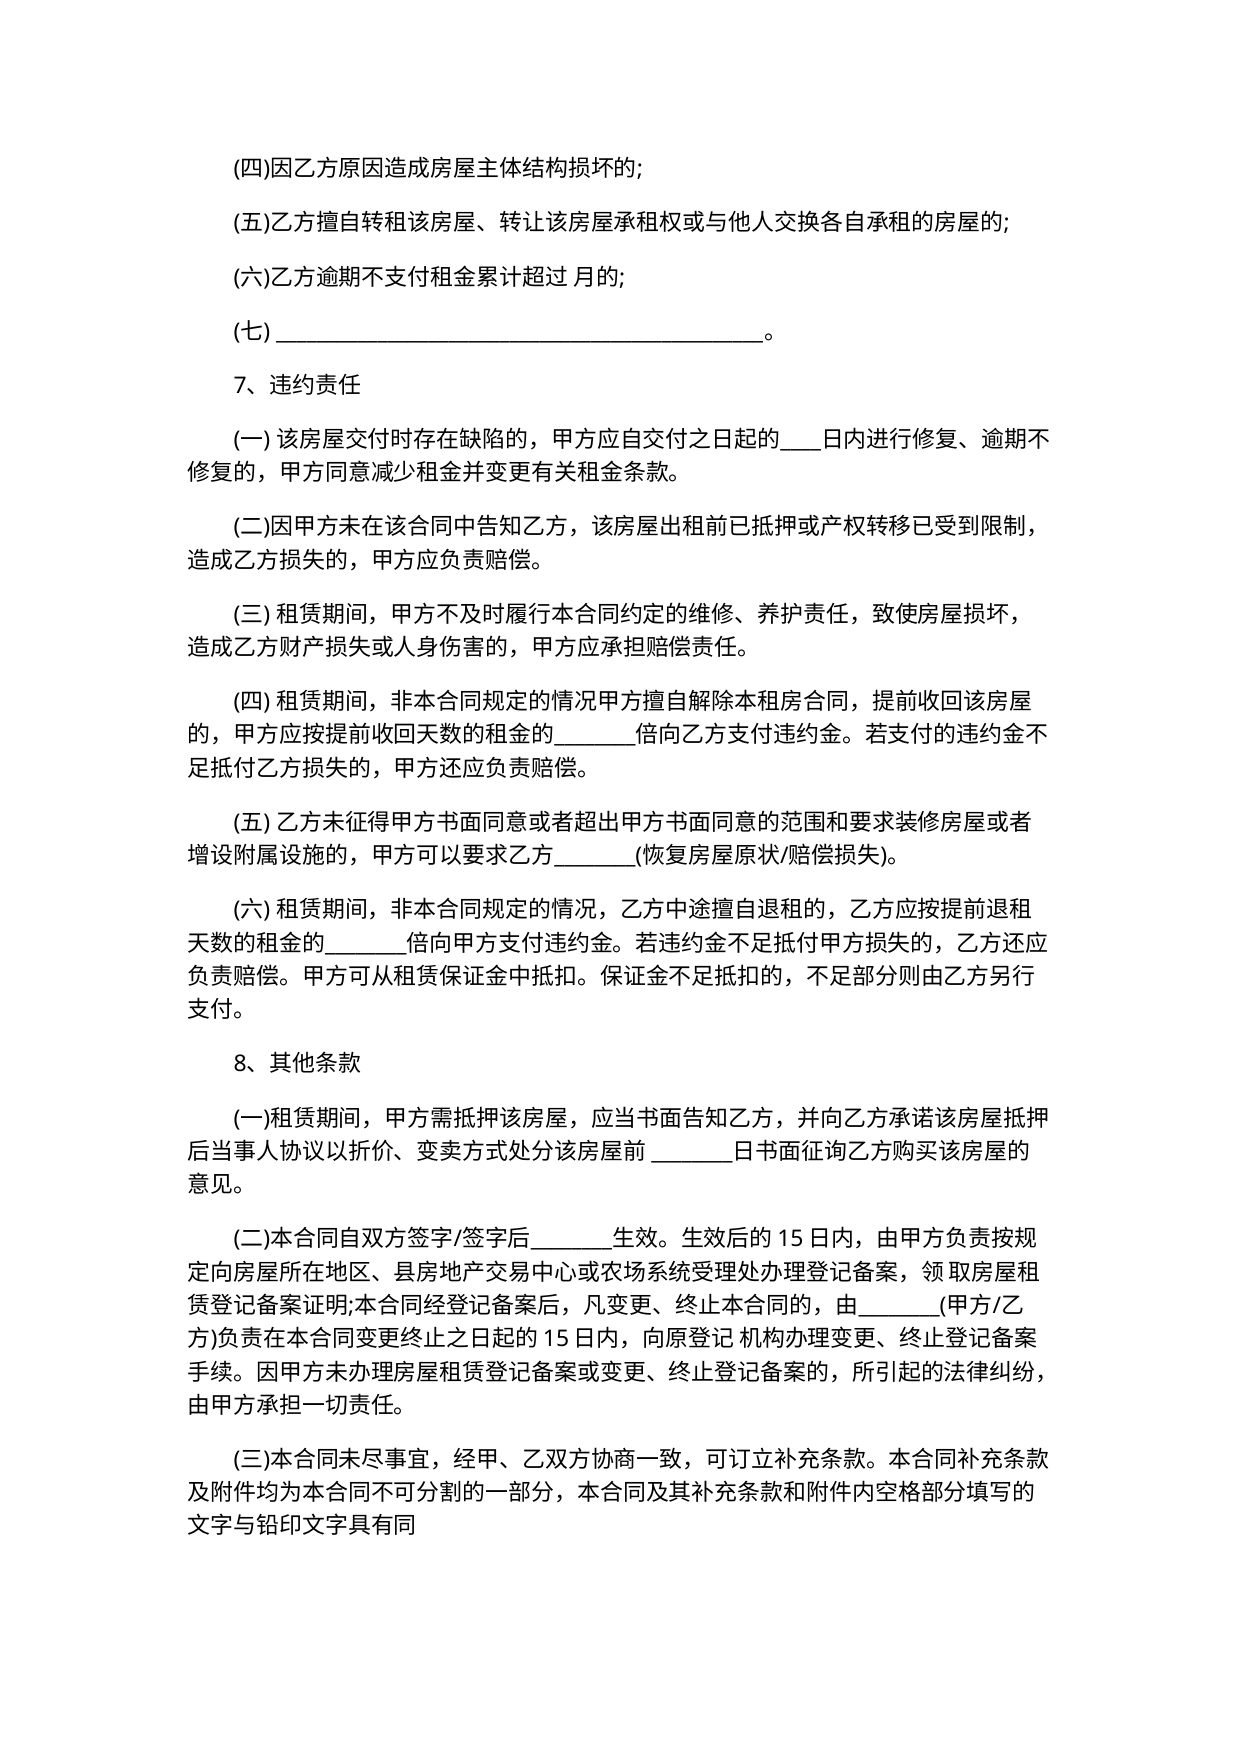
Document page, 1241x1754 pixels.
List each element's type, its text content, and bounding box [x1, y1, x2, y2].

text (三) 租赁期间，甲方不及时履行本合同约定的维修、养护责任，致使房屋损坏，造成乙方财产损失或人身伤害的，甲方应承担赔偿责任。 [187, 596, 1053, 662]
text (一) 该房屋交付时存在缺陷的，甲方应自交付之日起的____日内进行修复、逾期不修复的，甲方同意减少租金并变更有关租金条款。 [187, 421, 1053, 487]
text (二)本合同自双方签字/签字后________生效。生效后的15日内，由甲方负责按规定向房屋所在地区、县房地产交易中心或农场系统受理处办理登记备案，领 取房屋租赁登记备案证明;本合同经登记备案后，凡变更、终止本合同的，由________(甲方/乙方)负责在本合同变更终止之日起的15日内，向原登记 机构办理变更、终止登记备案手续。因甲方未办理房屋租赁登记备案或变更、终止登记备案的，所引起的法律纠纷，由甲方承担一切责任。 [187, 1220, 1053, 1420]
text (三)本合同未尽事宜，经甲、乙双方协商一致，可订立补充条款。本合同补充条款及附件均为本合同不可分割的一部分，本合同及其补充条款和附件内空格部分填写的文字与铅印文字具有同 [187, 1441, 1053, 1540]
text (七) ________________________________________________。 [187, 312, 1053, 346]
text 7、违约责任 [187, 367, 1053, 400]
text (六) 租赁期间，非本合同规定的情况，乙方中途擅自退租的，乙方应按提前退租天数的租金的________倍向甲方支付违约金。若违约金不足抵付甲方损失的，乙方还应负责赔偿。甲方可从租赁保证金中抵扣。保证金不足抵扣的，不足部分则由乙方另行支付。 [187, 891, 1053, 1024]
text (五) 乙方未征得甲方书面同意或者超出甲方书面同意的范围和要求装修房屋或者增设附属设施的，甲方可以要求乙方________(恢复房屋原状/赔偿损失)。 [187, 804, 1053, 870]
text (二)因甲方未在该合同中告知乙方，该房屋出租前已抵押或产权转移已受到限制，造成乙方损失的，甲方应负责赔偿。 [187, 508, 1053, 575]
text (四) 租赁期间，非本合同规定的情况甲方擅自解除本租房合同，提前收回该房屋的，甲方应按提前收回天数的租金的________倍向乙方支付违约金。若支付的违约金不足抵付乙方损失的，甲方还应负责赔偿。 [187, 683, 1053, 783]
text (五)乙方擅自转租该房屋、转让该房屋承租权或与他人交换各自承租的房屋的; [187, 204, 1053, 237]
text (一)租赁期间，甲方需抵押该房屋，应当书面告知乙方，并向乙方承诺该房屋抵押后当事人协议以折价、变卖方式处分该房屋前 ________日书面征询乙方购买该房屋的意见。 [187, 1099, 1053, 1199]
text (四)因乙方原因造成房屋主体结构损坏的; [187, 150, 1053, 183]
text 8、其他条款 [187, 1045, 1053, 1078]
text (六)乙方逾期不支付租金累计超过 月的; [187, 258, 1053, 292]
